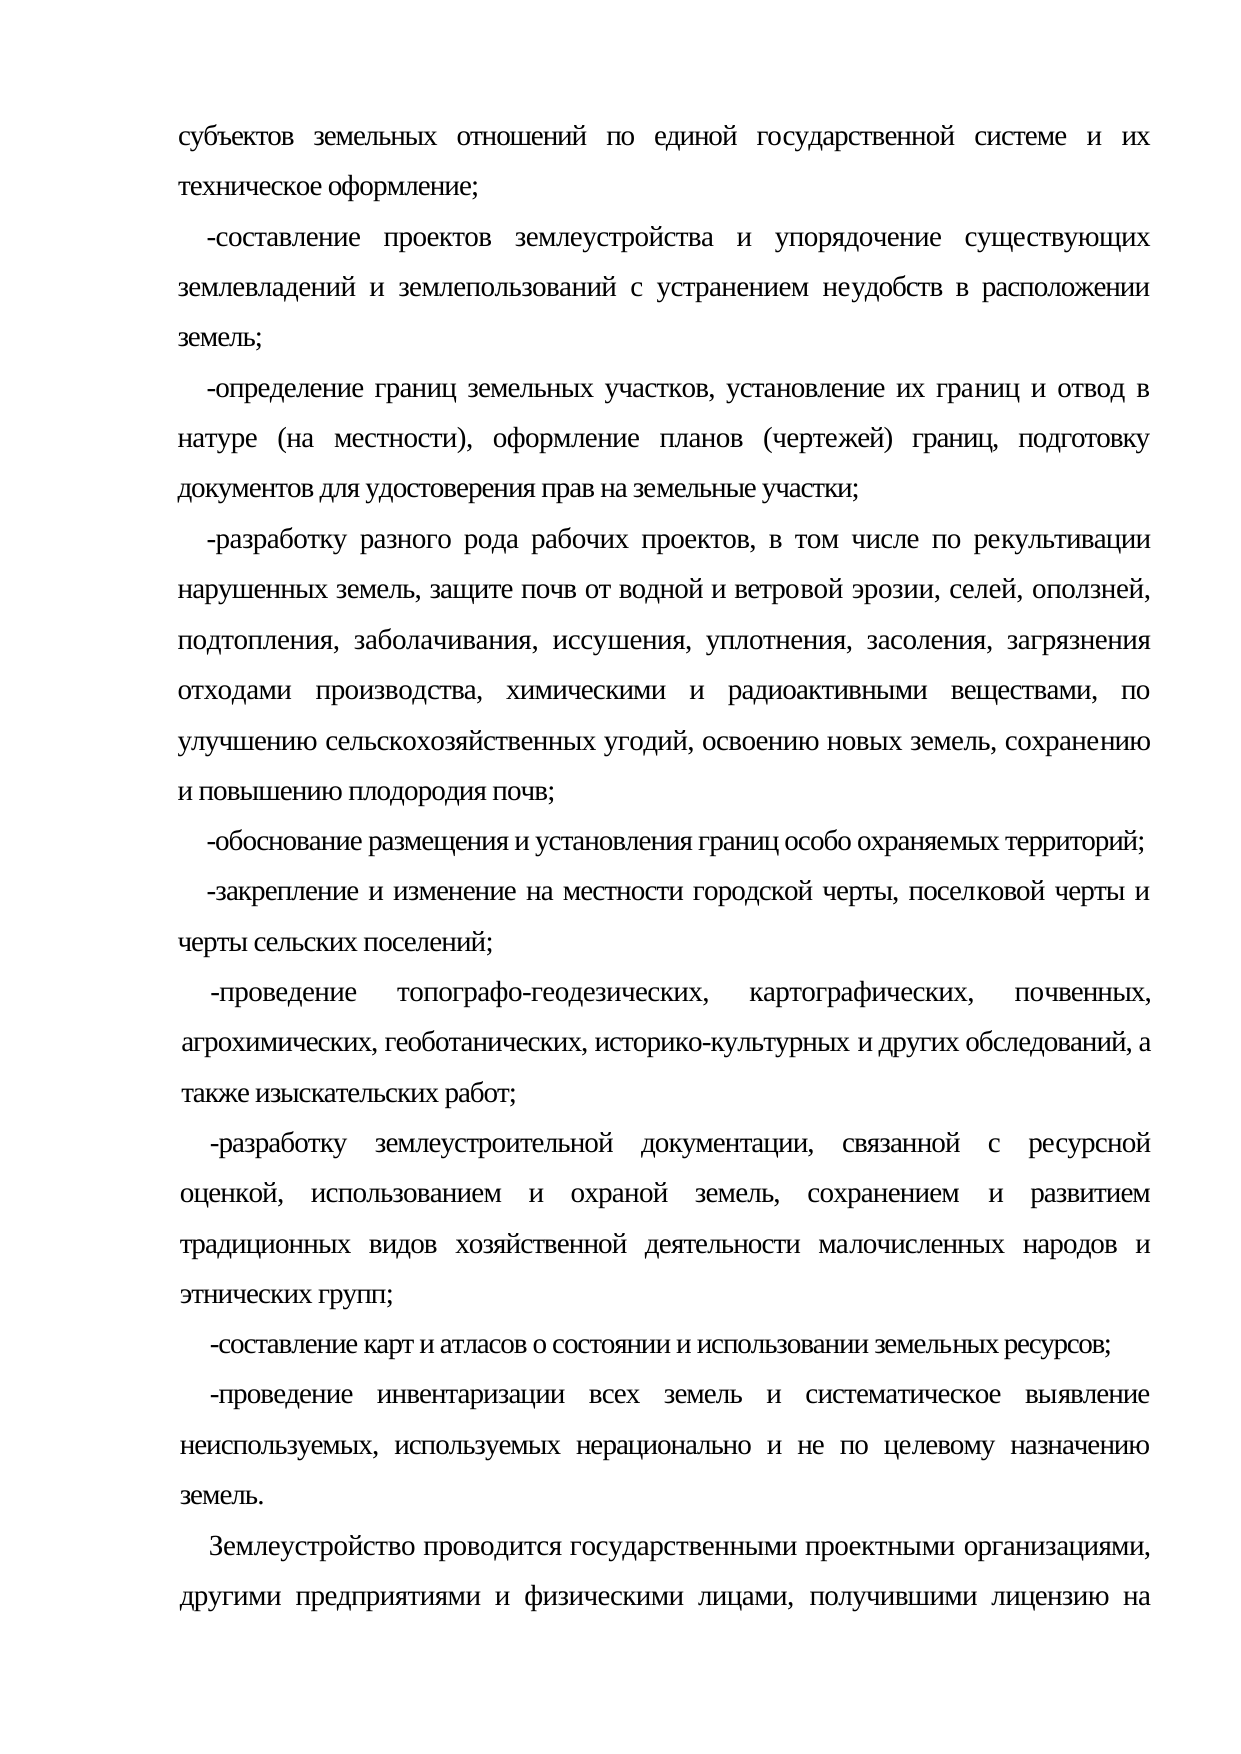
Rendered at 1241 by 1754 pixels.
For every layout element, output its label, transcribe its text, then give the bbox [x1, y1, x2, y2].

text -составление проектов землеустройства и упорядочение существующих землевладений и землепользований с устранением неудобств в расположении земель; [177, 219, 1150, 353]
text -проведение топографо-геодезических, картографических, почвенных, агрохимических, геоботанических, историко-культурных и других обследований, а также изыскательских работ; [181, 974, 1152, 1108]
text -проведение инвентаризации всех земель и систематическое выявление неиспользуемых, используемых нерационально и не по целевому назначению земель. [179, 1377, 1150, 1511]
text -разработку разного рода рабочих проектов, в том числе по рекультивации нарушенных земель, защите почв от водной и ветровой эрозии, селей, оползней, подтопления, заболачивания, иссушения, уплотнения, засоления, загрязнения отходами производства, химическими и радиоактивными веществами, по улучшению сельскохозяйственных угодий, освоению новых земель, сохранению и повышению плодородия почв; [177, 521, 1151, 806]
text -составление карт и атласов о состоянии и использовании земельных ресурсов; [180, 1326, 1150, 1360]
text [178, 118, 1151, 202]
text -обоснование размещения и установления границ особо охраняемых территорий; [177, 823, 1150, 857]
text -закрепление и изменение на местности городской черты, поселковой черты и черты сельских поселений; [177, 873, 1150, 957]
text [179, 1528, 1151, 1611]
text -определение границ земельных участков, установление их границ и отвод в натуре (на местности), оформление планов (чертежей) границ, подготовку документов для удостоверения прав на земельные участки; [177, 370, 1150, 504]
text -разработку землеустроительной документации, связанной с ресурсной оценкой, использованием и охраной земель, сохранением и развитием традиционных видов хозяйственной деятельности малочисленных народов и этнических групп; [179, 1125, 1151, 1309]
